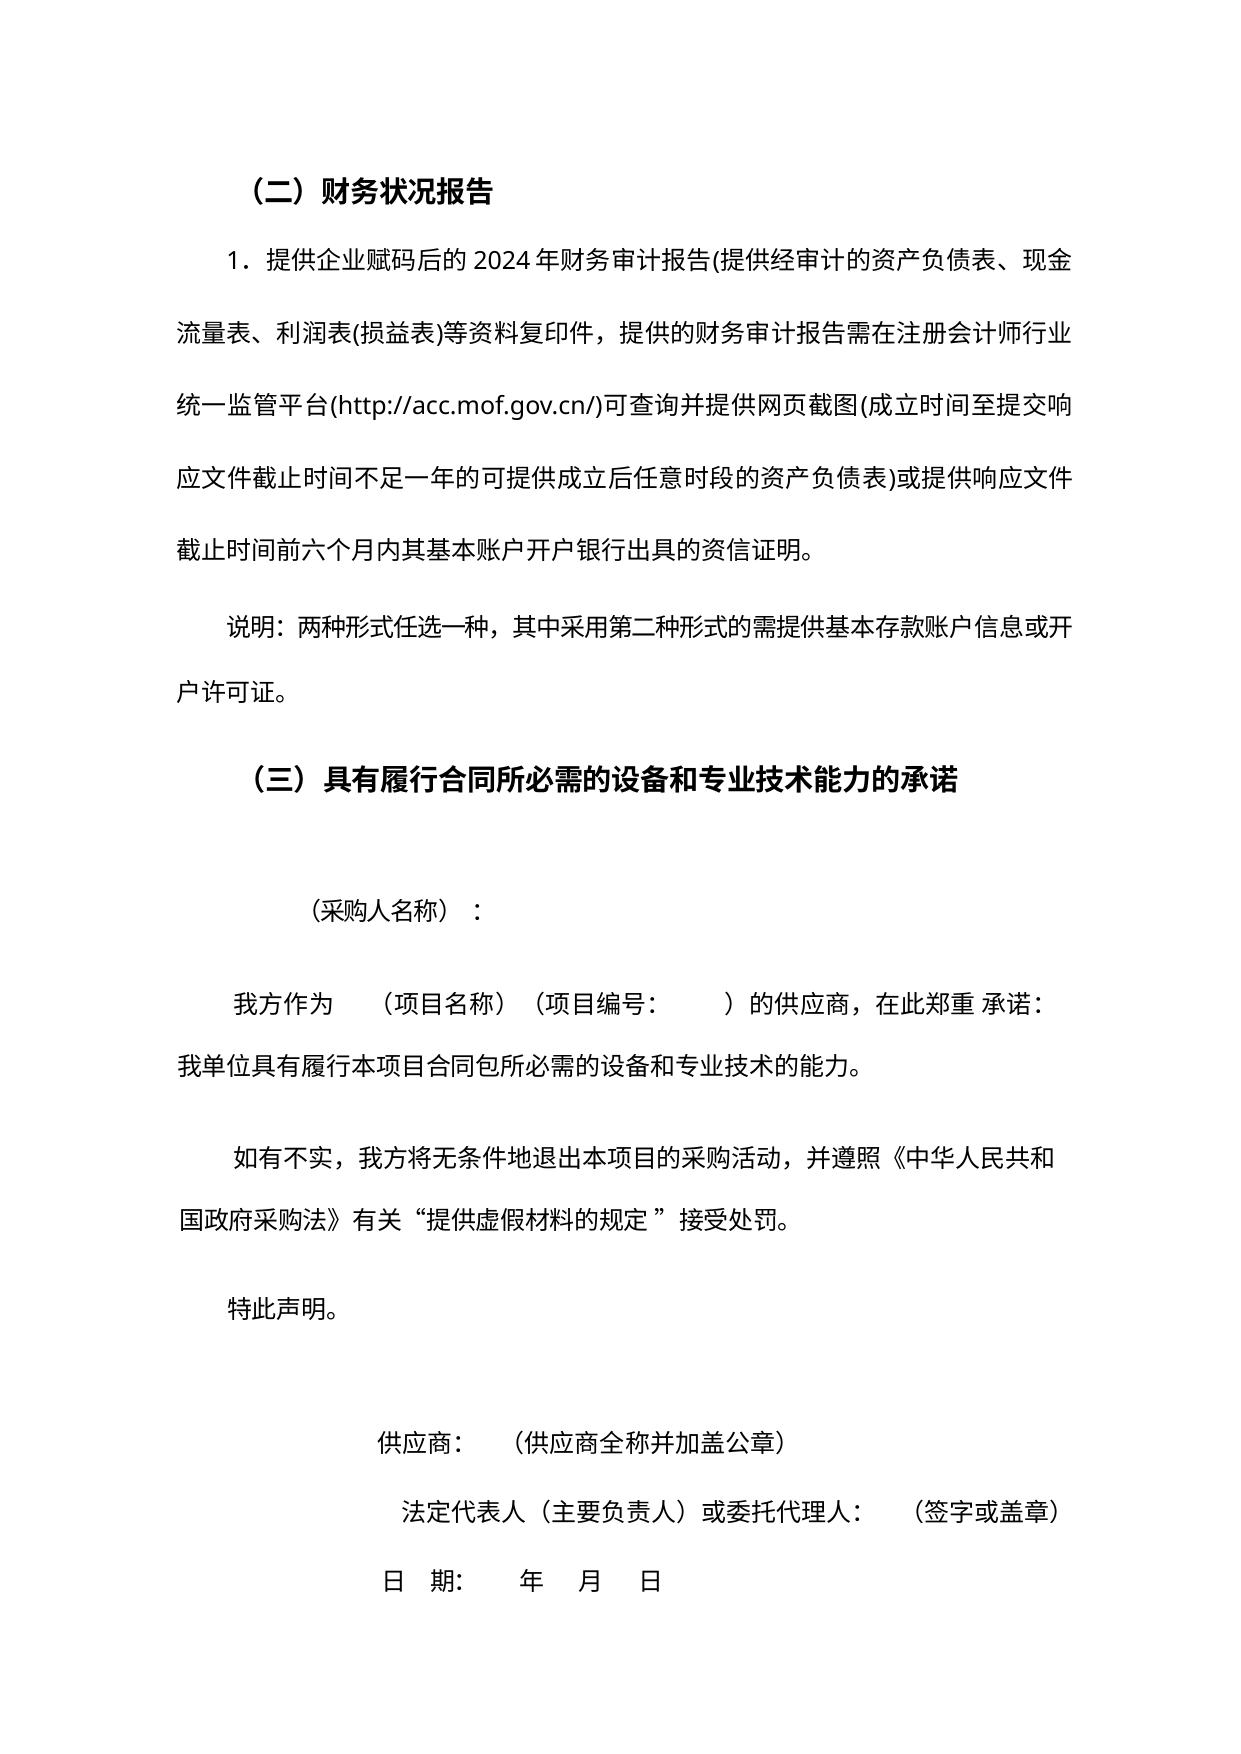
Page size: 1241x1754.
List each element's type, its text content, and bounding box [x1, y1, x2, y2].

text （采购人名称） ： [176, 894, 1074, 927]
text 日 期： 年 月 日 [381, 1564, 1074, 1597]
text 说明：两种形式任选一种，其中采用第二种形式的需提供基本存款账户信息或开户许可证。 [176, 608, 1074, 709]
text 特此声明。 [227, 1292, 1074, 1325]
text 1．提供企业赋码后的2024年财务审计报告(提供经审计的资产负债表、现金流量表、利润表(损益表)等资料复印件，提供的财务审计报告需在注册会计师行业统一监管平台(http://acc.mof.gov.cn/)可查询并提供网页截图(成立时间至提交响应文件截止时间不足一年的可提供成立后任意时段的资产负债表)或提供响应文件截止时间前六个月内其基本账户开户银行出具的资信证明。 [176, 241, 1074, 567]
text 法定代表人（主要负责人）或委托代理人： （签字或盖章） [176, 1495, 1074, 1528]
text 如有不实，我方将无条件地退出本项目的采购活动，并遵照《中华人民共和国政府采购法》有关“提供虚假材料的规定 ”接受处罚。 [179, 1138, 1057, 1237]
text （二）财务状况报告 [235, 172, 1074, 210]
text 供应商： （供应商全称并加盖公章） [377, 1426, 1074, 1459]
text （三）具有履行合同所必需的设备和专业技术能力的承诺 [236, 760, 1074, 798]
text 我方作为 （项目名称）（项目编号： ）的供应商，在此郑重 承诺： 我单位具有履行本项目合同包所必需的设备和专业技术的能力。 [177, 984, 1057, 1083]
